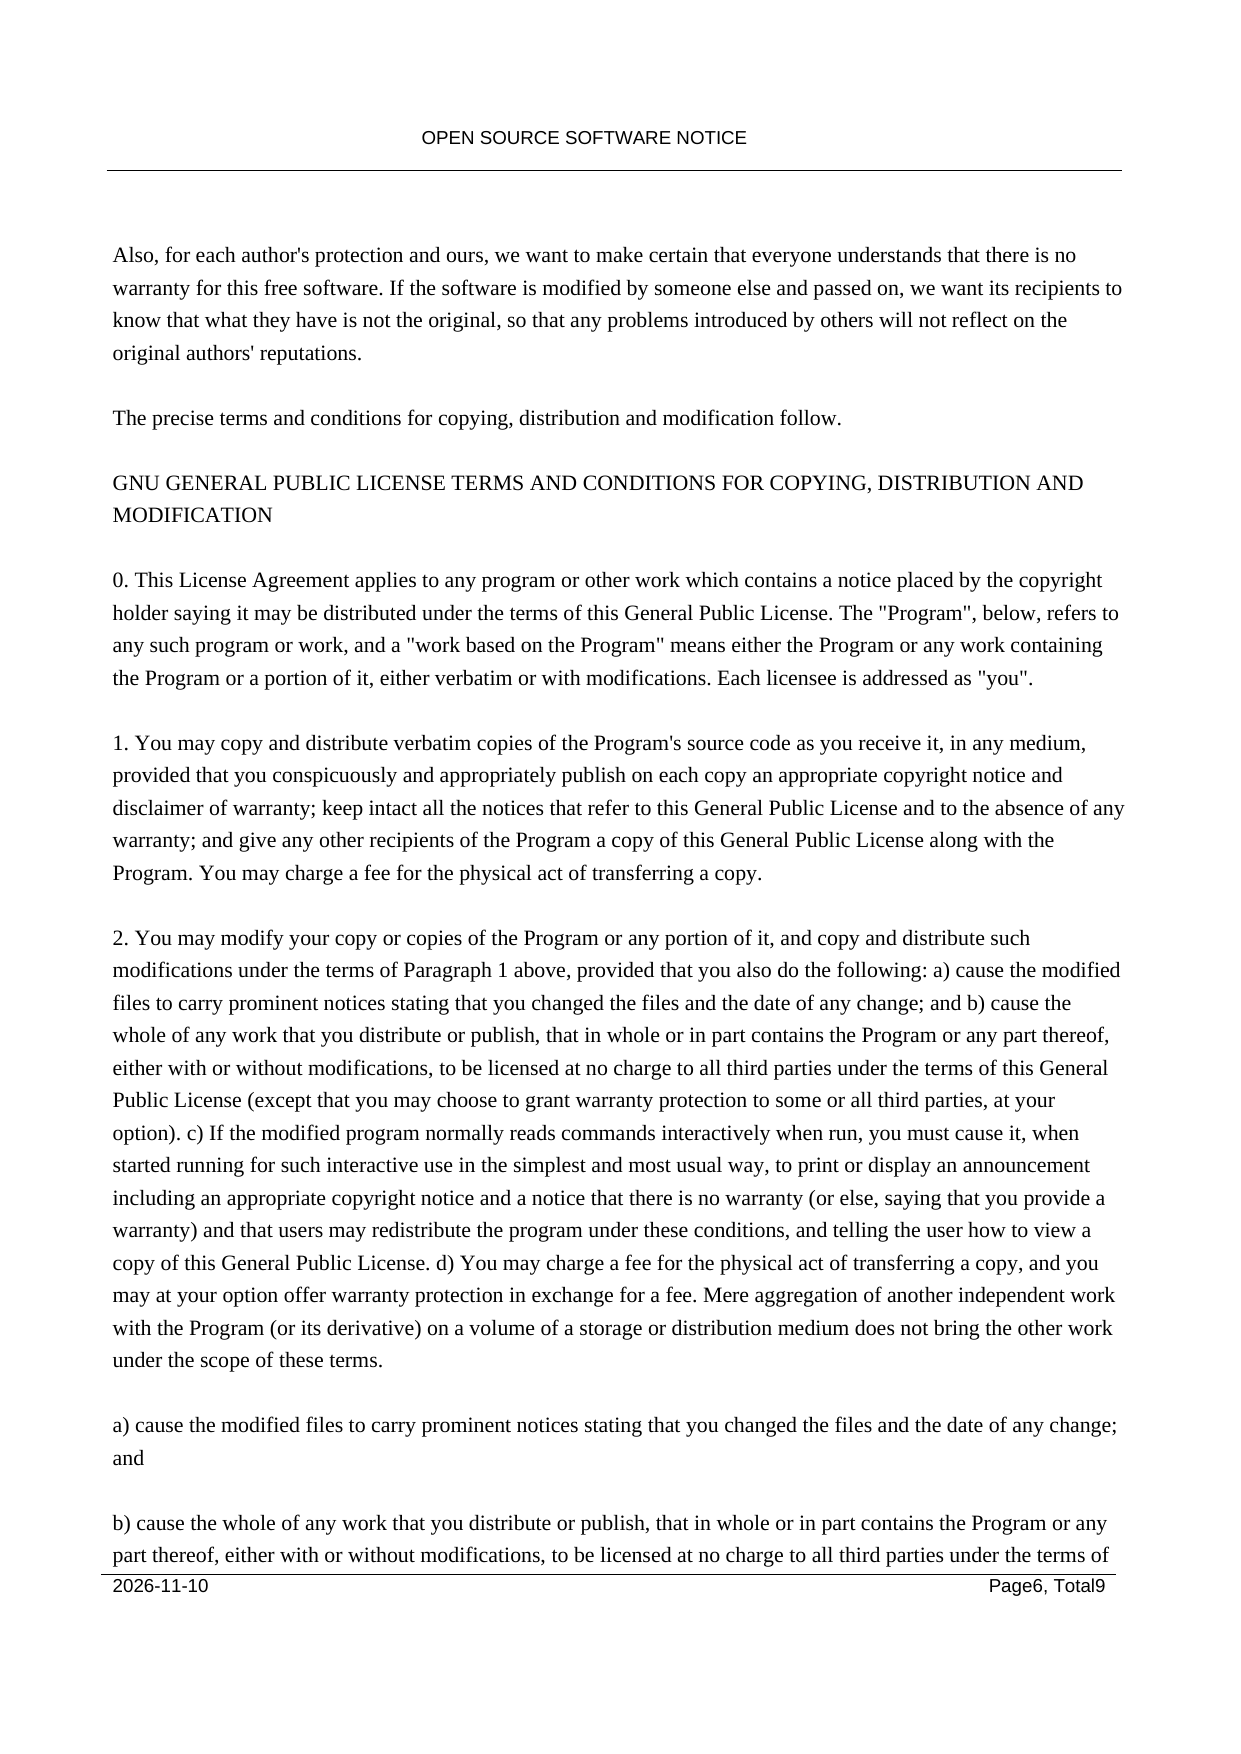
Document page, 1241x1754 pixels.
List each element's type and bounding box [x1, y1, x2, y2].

text [112, 206, 1128, 1571]
